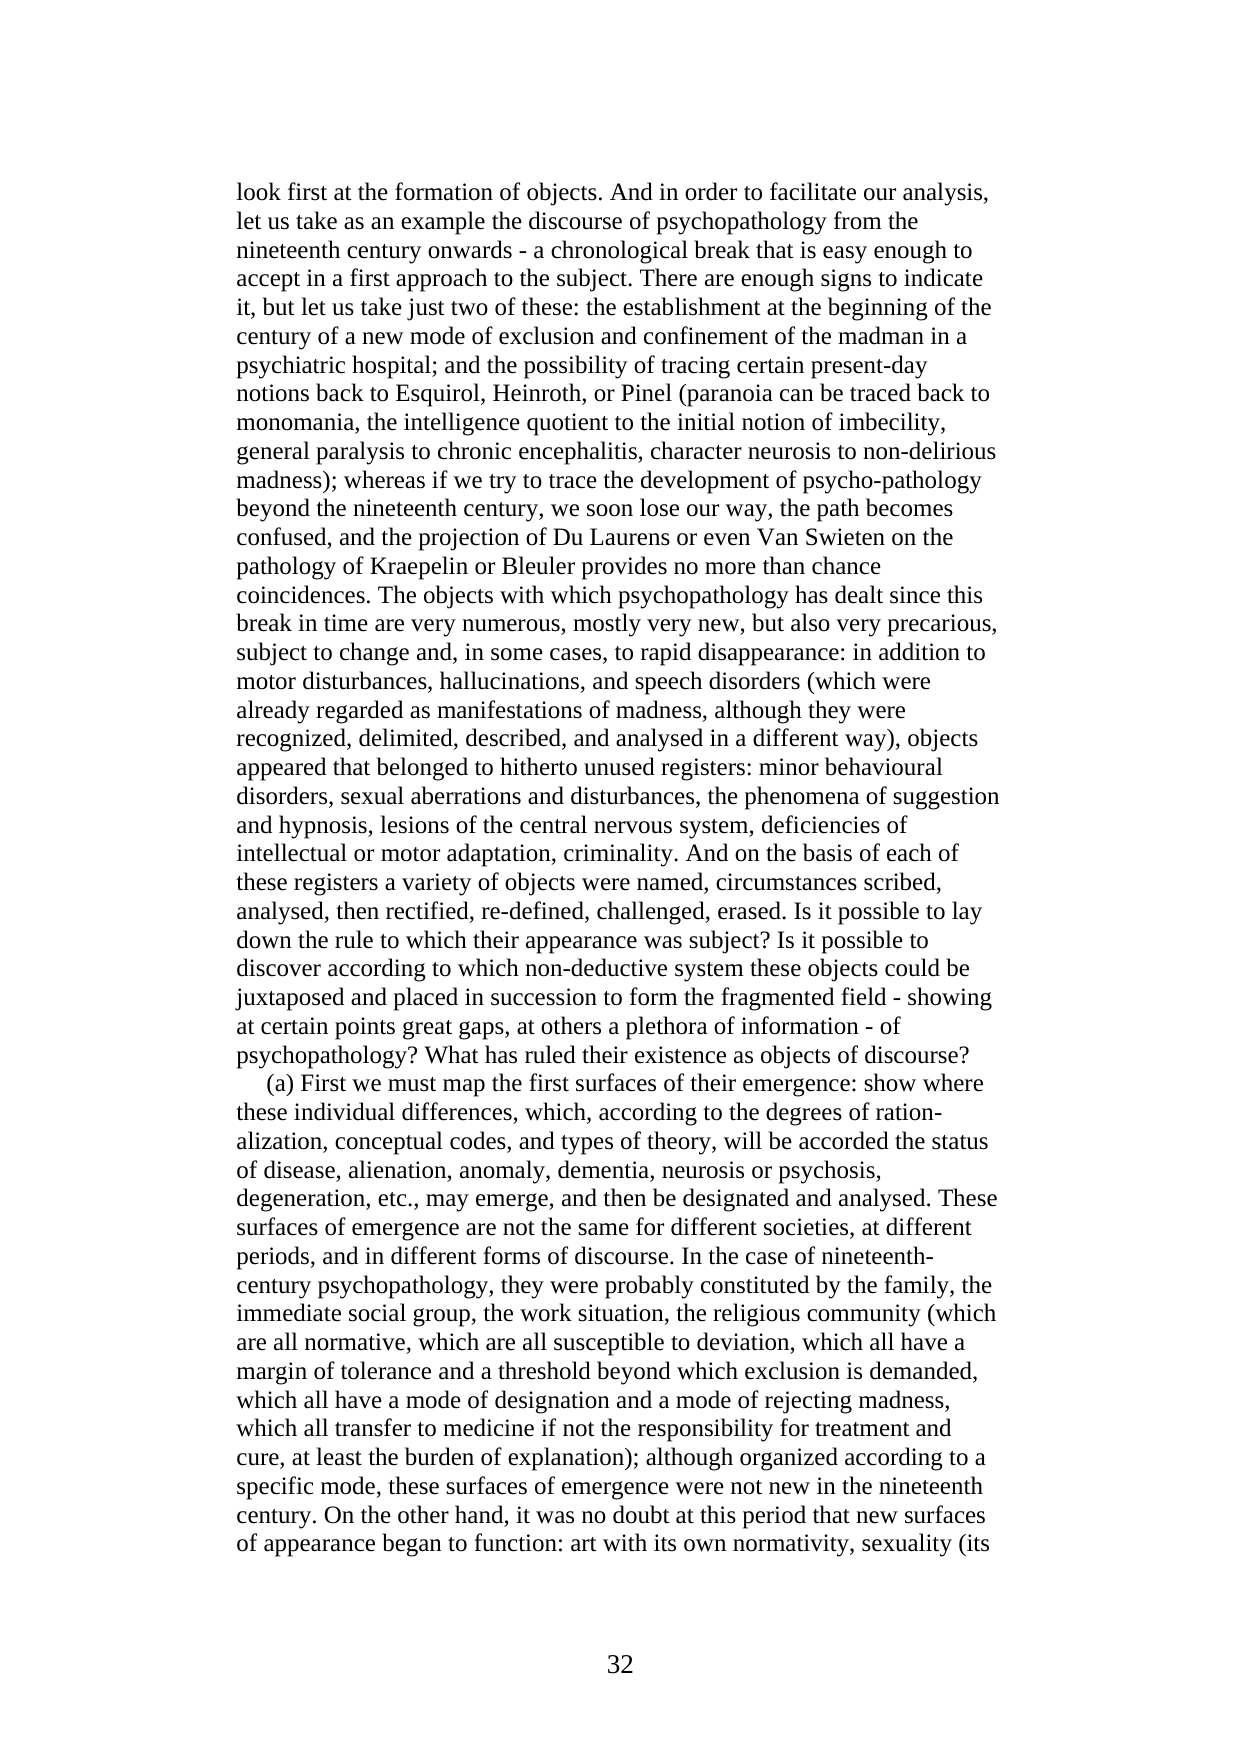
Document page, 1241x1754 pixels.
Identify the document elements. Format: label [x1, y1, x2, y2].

text [236, 1068, 1004, 1557]
text [236, 177, 1004, 1068]
